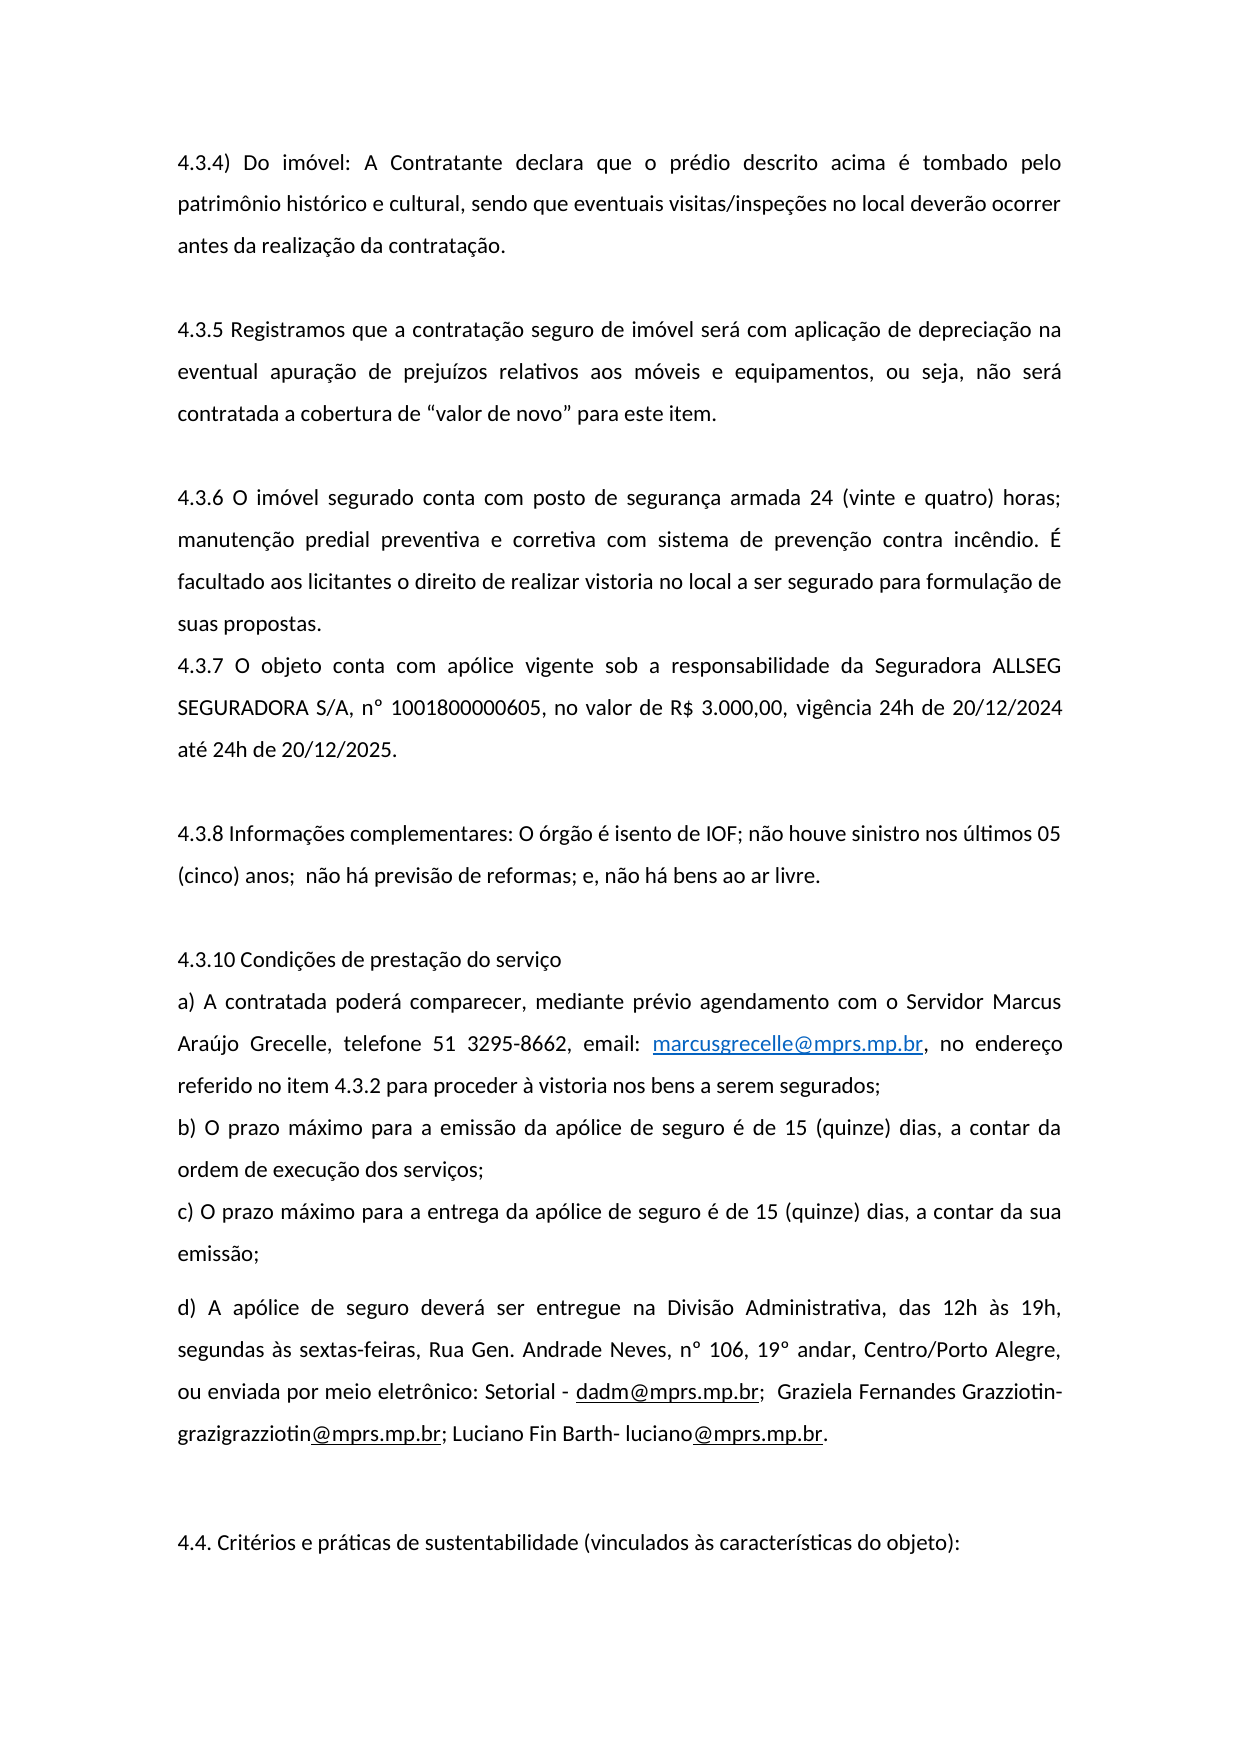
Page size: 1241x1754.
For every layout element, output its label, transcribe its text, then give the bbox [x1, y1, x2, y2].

text a) A contratada poderá comparecer, mediante prévio agendamento com o Servidor Marcus Araújo Grecelle, telefone 51 3295-8662, email: marcusgrecelle@mprs.mp.br, no endereço referido no item 4.3.2 para proceder à vistoria nos bens a serem segurados; [177, 987, 1063, 1099]
text 4.3.6 O imóvel segurado conta com posto de segurança armada 24 (vinte e quatro) horas; manutenção predial preventiva e corretiva com sistema de prevenção contra incêndio. É facultado aos licitantes o direito de realizar vistoria no local a ser segurado para formulação de suas propostas. [177, 483, 1063, 637]
text 4.4. Critérios e práticas de sustentabilidade (vinculados às características do objeto): [177, 1528, 1063, 1556]
text 4.3.8 Informações complementares: O órgão é isento de IOF; não houve sinistro nos últimos 05 (cinco) anos; não há previsão de reformas; e, não há bens ao ar livre. [177, 819, 1063, 889]
text 4.3.10 Condições de prestação do serviço [177, 945, 1063, 973]
text 4.3.7 O objeto conta com apólice vigente sob a responsabilidade da Seguradora ALLSEG SEGURADORA S/A, nº 1001800000605, no valor de R$ 3.000,00, vigência 24h de 20/12/2024 até 24h de 20/12/2025. [177, 651, 1063, 763]
text c) O prazo máximo para a entrega da apólice de seguro é de 15 (quinze) dias, a contar da sua emissão; [177, 1197, 1063, 1267]
text d) A apólice de seguro deverá ser entregue na Divisão Administrativa, das 12h às 19h, segundas às sextas-feiras, Rua Gen. Andrade Neves, nº 106, 19º andar, Centro/Porto Alegre, ou enviada por meio eletrônico: Setorial - dadm@mprs.mp.br; Graziela Fernandes Grazziotin- grazigrazziotin@mprs.mp.br; Luciano Fin Barth- luciano@mprs.mp.br. [177, 1293, 1063, 1447]
text 4.3.5 Registramos que a contratação seguro de imóvel será com aplicação de depreciação na eventual apuração de prejuízos relativos aos móveis e equipamentos, ou seja, não será contratada a cobertura de “valor de novo” para este item. [177, 316, 1063, 427]
text b) O prazo máximo para a emissão da apólice de seguro é de 15 (quinze) dias, a contar da ordem de execução dos serviços; [177, 1113, 1063, 1183]
text 4.3.4) Do imóvel: A Contratante declara que o prédio descrito acima é tombado pelo patrimônio histórico e cultural, sendo que eventuais visitas/inspeções no local deverão ocorrer antes da realização da contratação. [177, 148, 1063, 259]
